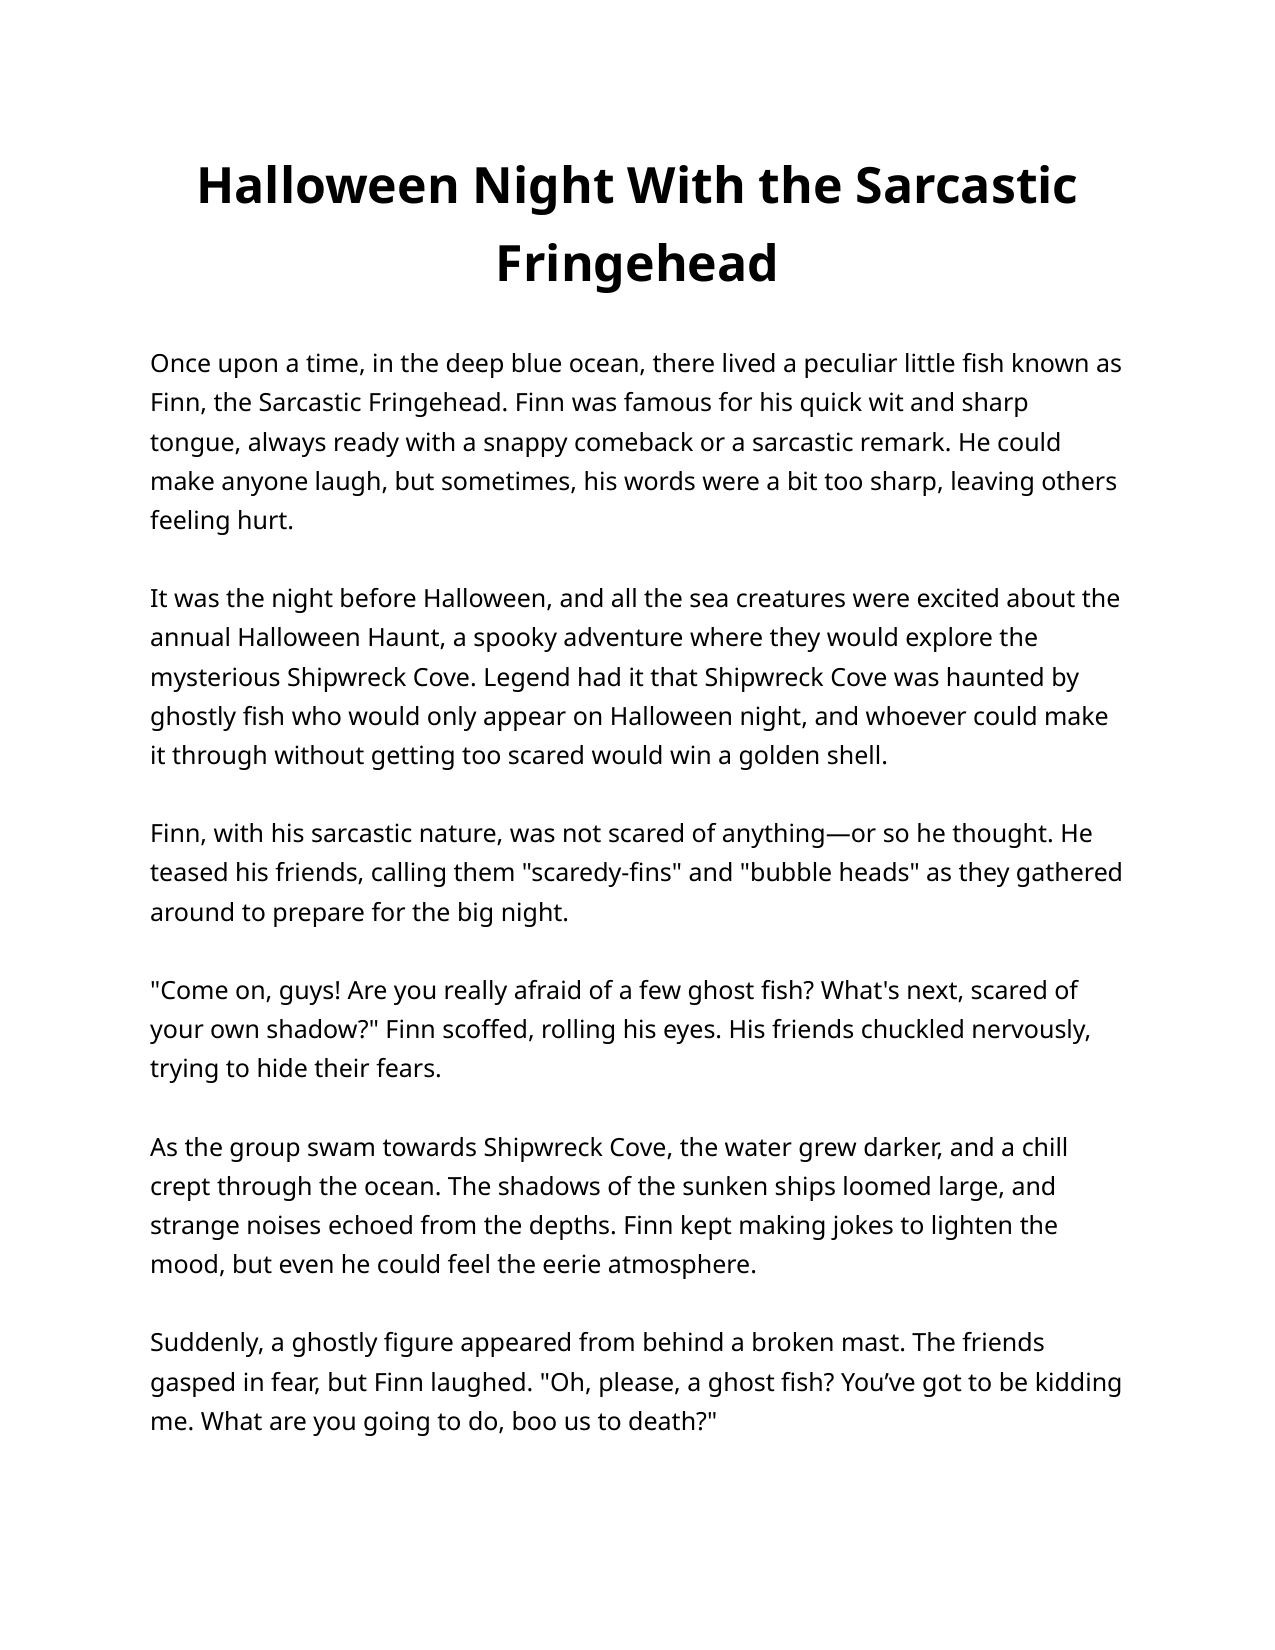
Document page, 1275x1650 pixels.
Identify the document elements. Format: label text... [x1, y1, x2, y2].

text Finn, with his sarcastic nature, was not scared of anything—or so he thought. He teased his friends, calling them "scaredy-fins" and "bubble heads" as they gathered around to prepare for the big night. [150, 816, 1125, 928]
text It was the night before Halloween, and all the sea creatures were excited about the annual Halloween Haunt, a spooky adventure where they would explore the mysterious Shipwreck Cove. Legend had it that Shipwreck Cove was haunted by ghostly fish who would only appear on Halloween night, and whoever could make it through without getting too scared would win a golden shell. [150, 581, 1125, 772]
text Halloween Night With the Sarcastic Fringehead [150, 150, 1125, 296]
text Once upon a time, in the deep blue ocean, there lived a peculiar little fish known as Finn, the Sarcastic Fringehead. Finn was famous for his quick wit and sharp tongue, always ready with a snappy comeback or a sarcastic remark. He could make anyone laugh, but sometimes, his words were a bit too sharp, leaving others feeling hurt. [150, 346, 1125, 537]
text As the group swam towards Shipwreck Cove, the water grew darker, and a chill crept through the ocean. The shadows of the sunken ships loomed large, and strange noises echoed from the depths. Finn kept making jokes to lighten the mood, but even he could feel the eerie atmosphere. [150, 1129, 1125, 1281]
text Suddenly, a ghostly figure appeared from behind a broken mast. The friends gasped in fear, but Finn laughed. "Oh, please, a ghost fish? You’ve got to be kidding me. What are you going to do, boo us to death?" [150, 1325, 1125, 1437]
text "Come on, guys! Are you really afraid of a few ghost fish? What's next, scared of your own shadow?" Finn scoffed, rolling his eyes. His friends chuckled nervously, trying to hide their fears. [150, 972, 1125, 1085]
